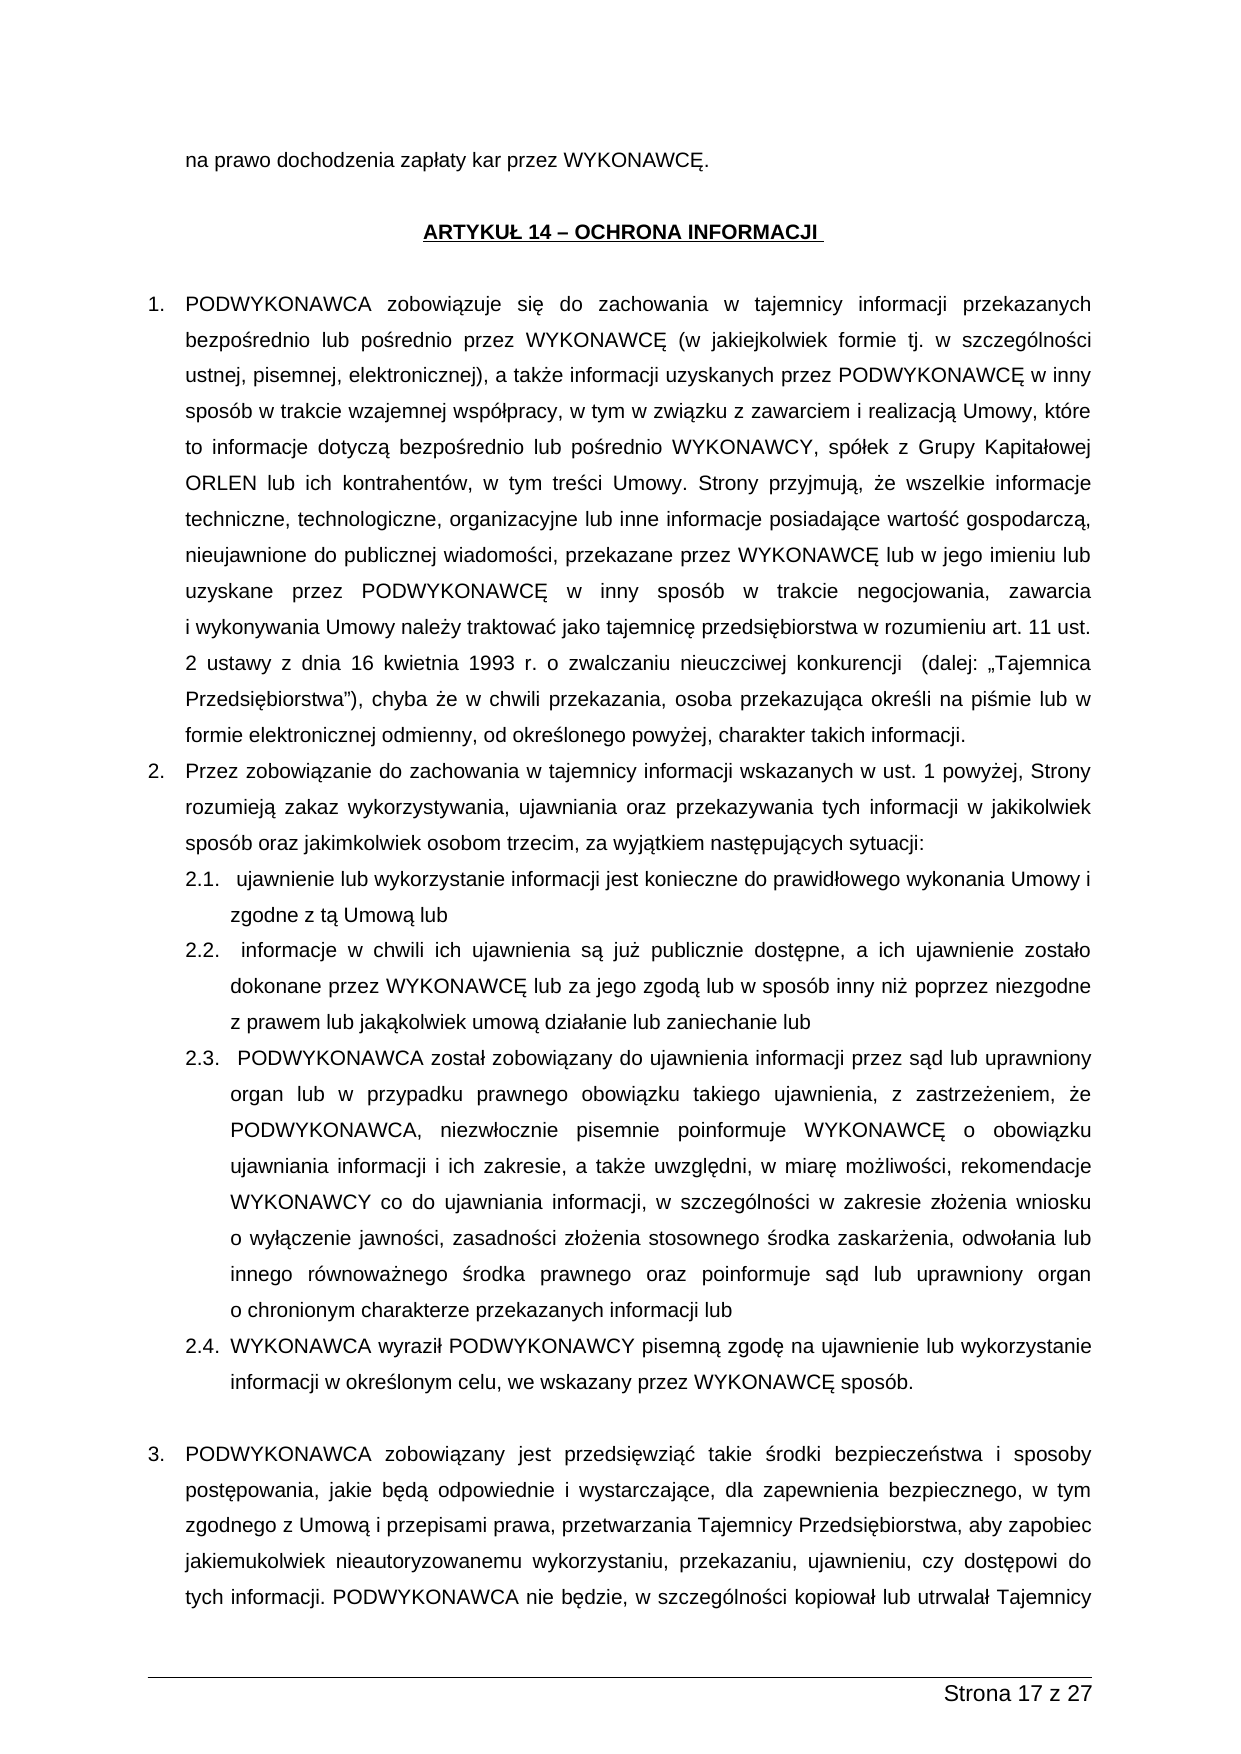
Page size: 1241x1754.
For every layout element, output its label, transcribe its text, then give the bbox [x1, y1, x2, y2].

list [148, 1441, 1092, 1609]
list informacje w chwili ich ujawnienia są już publicznie dostępne, a ich ujawnienie zostało dokonane przez WYKONAWCĘ lub za jego zgodą lub w sposób inny niż poprzez niezgodne z prawem lub jakąkolwiek umową działanie lub zaniechanie lub [185, 938, 1092, 1034]
list PODWYKONAWCA zobowiązuje się do zachowania w tajemnicy informacji przekazanych bezpośrednio lub pośrednio przez WYKONAWCĘ (w jakiejkolwiek formie tj. w szczególności ustnej, pisemnej, elektronicznej), a także informacji uzyskanych przez PODWYKONAWCĘ w inny sposób w trakcie wzajemnej współpracy, w tym w związku z zawarciem i realizacją Umowy, które to informacje dotyczą bezpośrednio lub pośrednio WYKONAWCY, spółek z Grupy Kapitałowej ORLEN lub ich kontrahentów, w tym treści Umowy. Strony przyjmują, że wszelkie informacje techniczne, technologiczne, organizacyjne lub inne informacje posiadające wartość gospodarczą, nieujawnione do publicznej wiadomości, przekazane przez WYKONAWCĘ lub w jego imieniu lub uzyskane przez PODWYKONAWCĘ w inny sposób w trakcie negocjowania, zawarcia i wykonywania Umowy należy traktować jako tajemnicę przedsiębiorstwa w rozumieniu art. 11 ust. 2 ustawy z dnia 16 kwietnia 1993 r. o zwalczaniu nieuczciwej konkurencji (dalej: „Tajemnica Przedsiębiorstwa”), chyba że w chwili przekazania, osoba przekazująca określi na piśmie lub w formie elektronicznej odmienny, od określonego powyżej, charakter takich informacji. [148, 291, 1092, 747]
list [148, 148, 1092, 172]
text ARTYKUŁ 14 – OCHRONA INFORMACJI [148, 219, 1092, 243]
list PODWYKONAWCA został zobowiązany do ujawnienia informacji przez sąd lub uprawniony organ lub w przypadku prawnego obowiązku takiego ujawnienia, z zastrzeżeniem, że PODWYKONAWCA, niezwłocznie pisemnie poinformuje WYKONAWCĘ o obowiązku ujawniania informacji i ich zakresie, a także uwzględni, w miarę możliwości, rekomendacje WYKONAWCY co do ujawniania informacji, w szczególności w zakresie złożenia wniosku o wyłączenie jawności, zasadności złożenia stosownego środka zaskarżenia, odwołania lub innego równoważnego środka prawnego oraz poinformuje sąd lub uprawniony organ o chronionym charakterze przekazanych informacji lub [185, 1046, 1092, 1322]
list WYKONAWCA wyraził PODWYKONAWCY pisemną zgodę na ujawnienie lub wykorzystanie informacji w określonym celu, we wskazany przez WYKONAWCĘ sposób. [185, 1334, 1092, 1393]
list Przez zobowiązanie do zachowania w tajemnicy informacji wskazanych w ust. 1 powyżej, Strony rozumieją zakaz wykorzystywania, ujawniania oraz przekazywania tych informacji w jakikolwiek sposób oraz jakimkolwiek osobom trzecim, za wyjątkiem następujących sytuacji: [148, 759, 1092, 854]
list ujawnienie lub wykorzystanie informacji jest konieczne do prawidłowego wykonania Umowy i zgodne z tą Umową lub [185, 866, 1092, 926]
